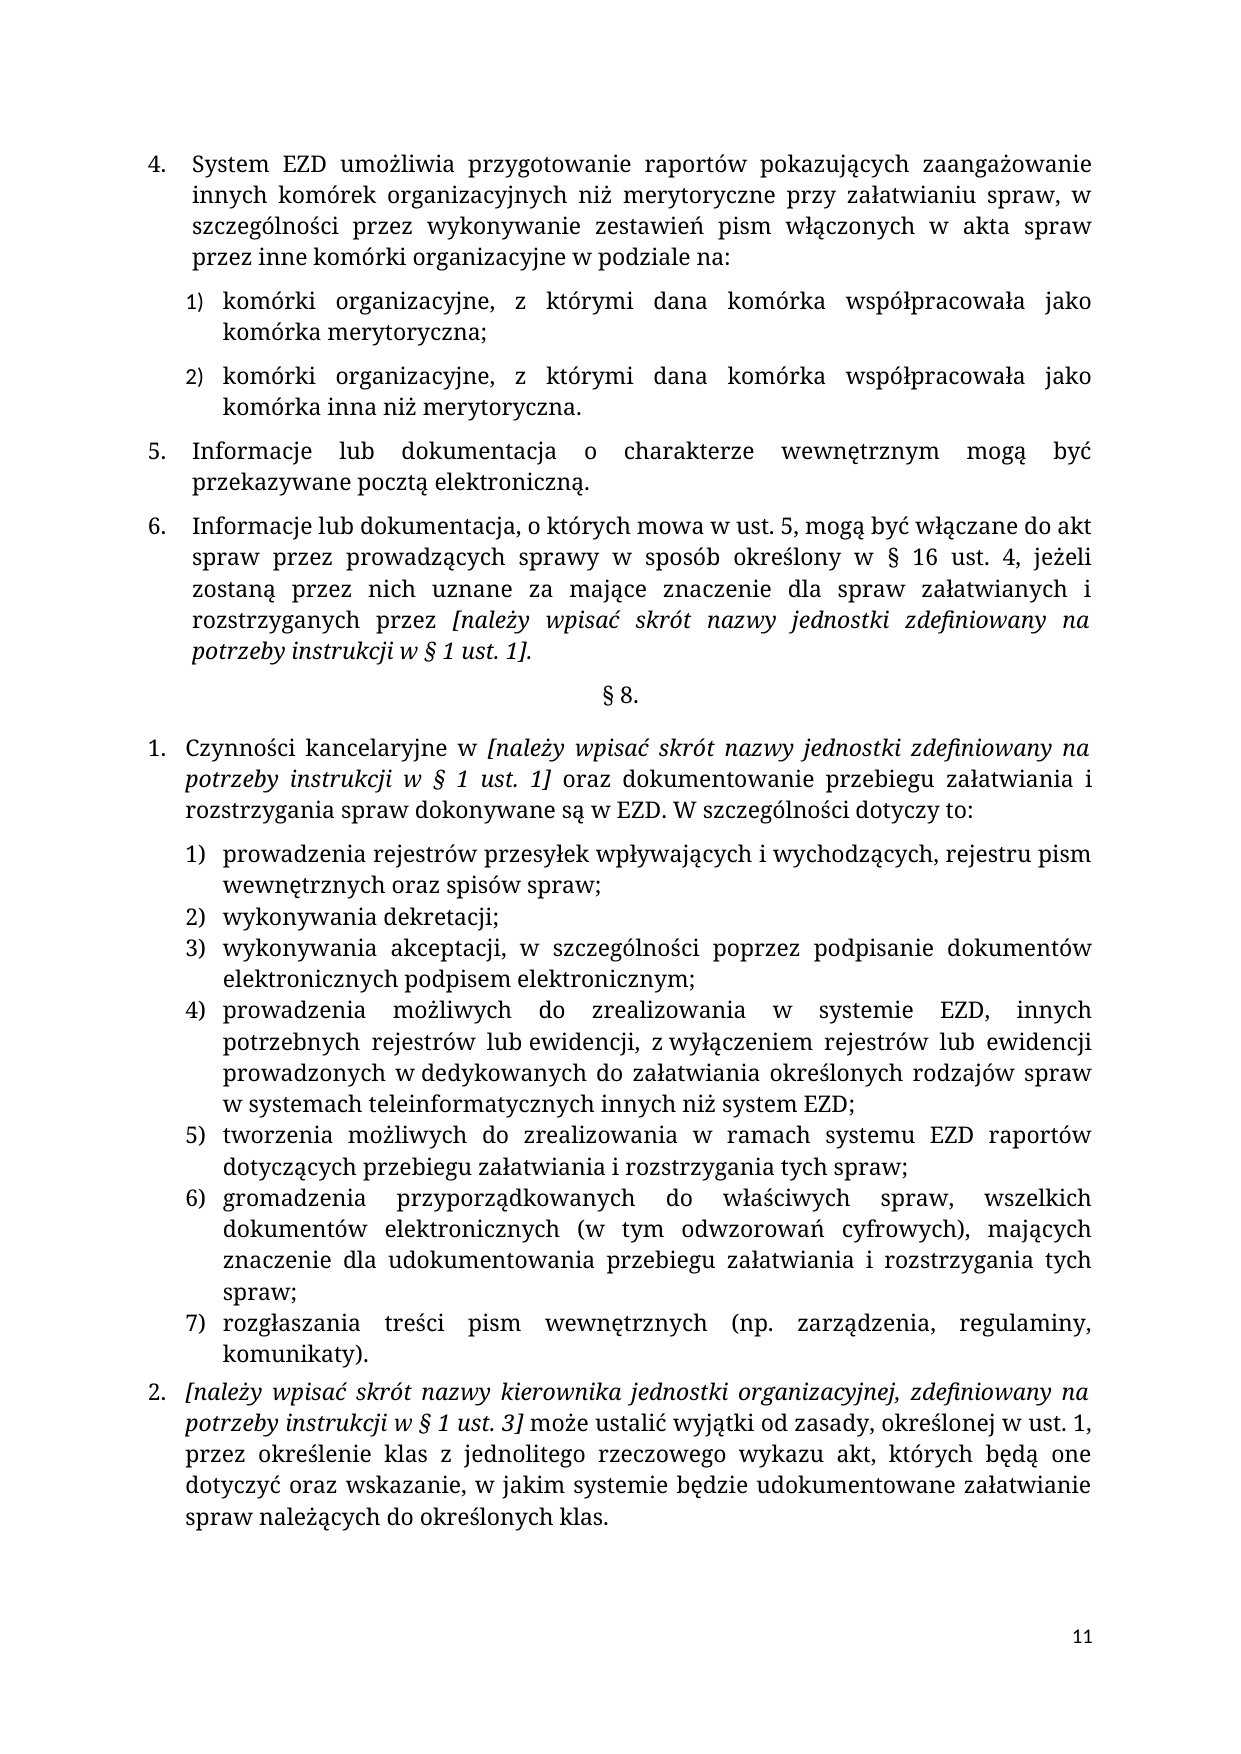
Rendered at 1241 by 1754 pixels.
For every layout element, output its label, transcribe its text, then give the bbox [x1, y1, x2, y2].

list Informacje lub dokumentacja o charakterze wewnętrznym mogą być przekazywane pocztą elektroniczną. [148, 435, 1093, 498]
list [należy wpisać skrót nazwy kierownika jednostki organizacyjnej, zdefiniowany na potrzeby instrukcji w § 1 ust. 3] może ustalić wyjątki od zasady, określonej w ust. 1, przez określenie klas z jednolitego rzeczowego wykazu akt, których będą one dotyczyć oraz wskazanie, w jakim systemie będzie udokumentowane załatwianie spraw należących do określonych klas. [148, 1376, 1093, 1532]
text § 8. [148, 679, 1093, 710]
list wykonywania dekretacji; [185, 901, 1093, 932]
list Czynności kancelaryjne w [należy wpisać skrót nazwy jednostki zdefiniowany na potrzeby instrukcji w § 1 ust. 1] oraz dokumentowanie przebiegu załatwiania i rozstrzygania spraw dokonywane są w EZD. W szczególności dotyczy to: [148, 732, 1093, 826]
list prowadzenia możliwych do zrealizowania w systemie EZD, innych potrzebnych rejestrów lub ewidencji, z wyłączeniem rejestrów lub ewidencji prowadzonych w dedykowanych do załatwiania określonych rodzajów spraw w systemach teleinformatycznych innych niż system EZD; [185, 994, 1093, 1119]
list prowadzenia rejestrów przesyłek wpływających i wychodzących, rejestru pism wewnętrznych oraz spisów spraw; [185, 838, 1093, 901]
list tworzenia możliwych do zrealizowania w ramach systemu EZD raportów dotyczących przebiegu załatwiania i rozstrzygania tych spraw; [185, 1119, 1093, 1182]
list wykonywania akceptacji, w szczególności poprzez podpisanie dokumentów elektronicznych podpisem elektronicznym; [185, 932, 1093, 994]
list rozgłaszania treści pism wewnętrznych (np. zarządzenia, regulaminy, komunikaty). [185, 1307, 1093, 1369]
list System EZD umożliwia przygotowanie raportów pokazujących zaangażowanie innych komórek organizacyjnych niż merytoryczne przy załatwianiu spraw, w szczególności przez wykonywanie zestawień pism włączonych w akta spraw przez inne komórki organizacyjne w podziale na: [148, 148, 1093, 273]
list komórki organizacyjne, z którymi dana komórka współpracowała jako komórka merytoryczna; [185, 285, 1093, 348]
list komórki organizacyjne, z którymi dana komórka współpracowała jako komórka inna niż merytoryczna. [185, 360, 1093, 423]
list gromadzenia przyporządkowanych do właściwych spraw, wszelkich dokumentów elektronicznych (w tym odwzorowań cyfrowych), mających znaczenie dla udokumentowania przebiegu załatwiania i rozstrzygania tych spraw; [185, 1182, 1093, 1307]
list Informacje lub dokumentacja, o których mowa w ust. 5, mogą być włączane do akt spraw przez prowadzących sprawy w sposób określony w § 16 ust. 4, jeżeli zostaną przez nich uznane za mające znaczenie dla spraw załatwianych i rozstrzyganych przez [należy wpisać skrót nazwy jednostki zdefiniowany na potrzeby instrukcji w § 1 ust. 1]. [148, 510, 1093, 666]
